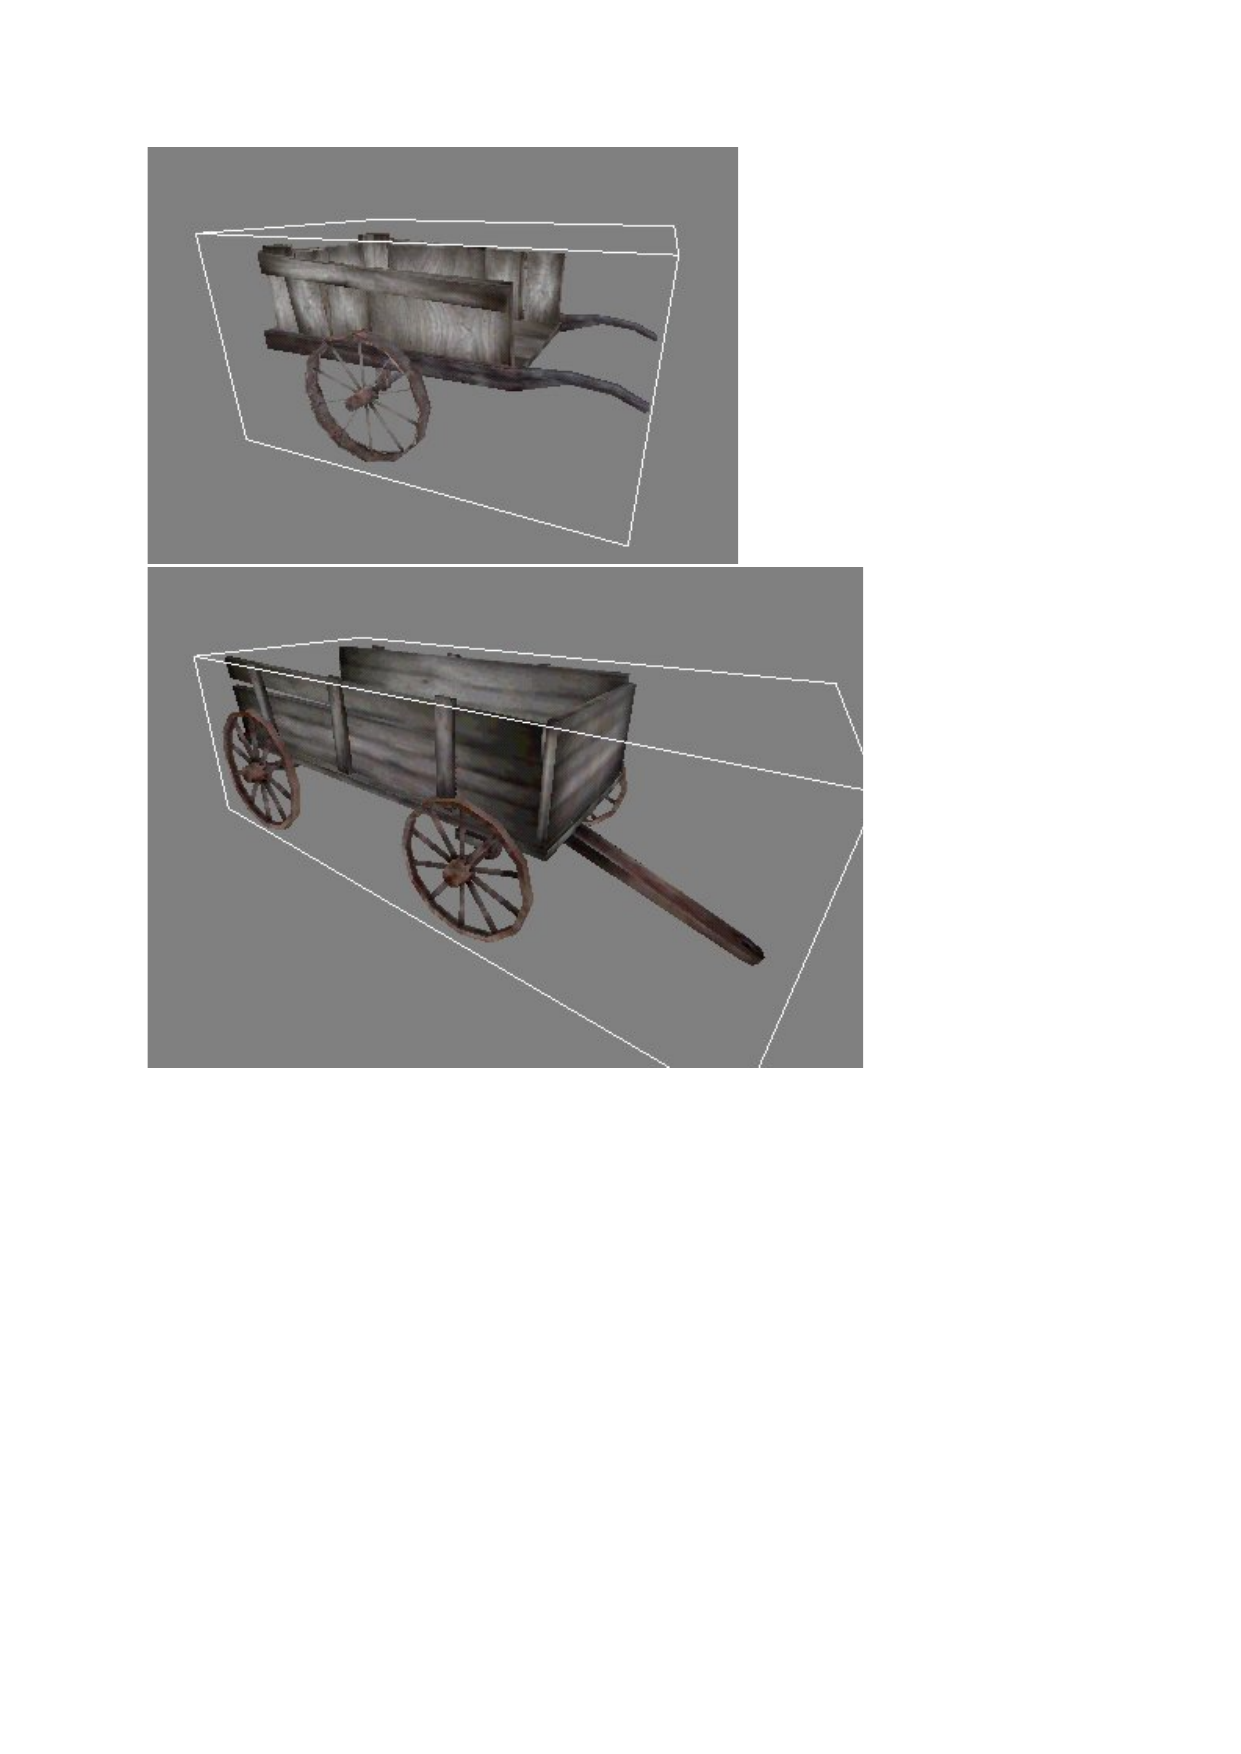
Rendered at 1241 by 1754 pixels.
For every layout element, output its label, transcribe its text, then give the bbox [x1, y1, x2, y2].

picture [147, 147, 739, 564]
picture [147, 567, 864, 1068]
